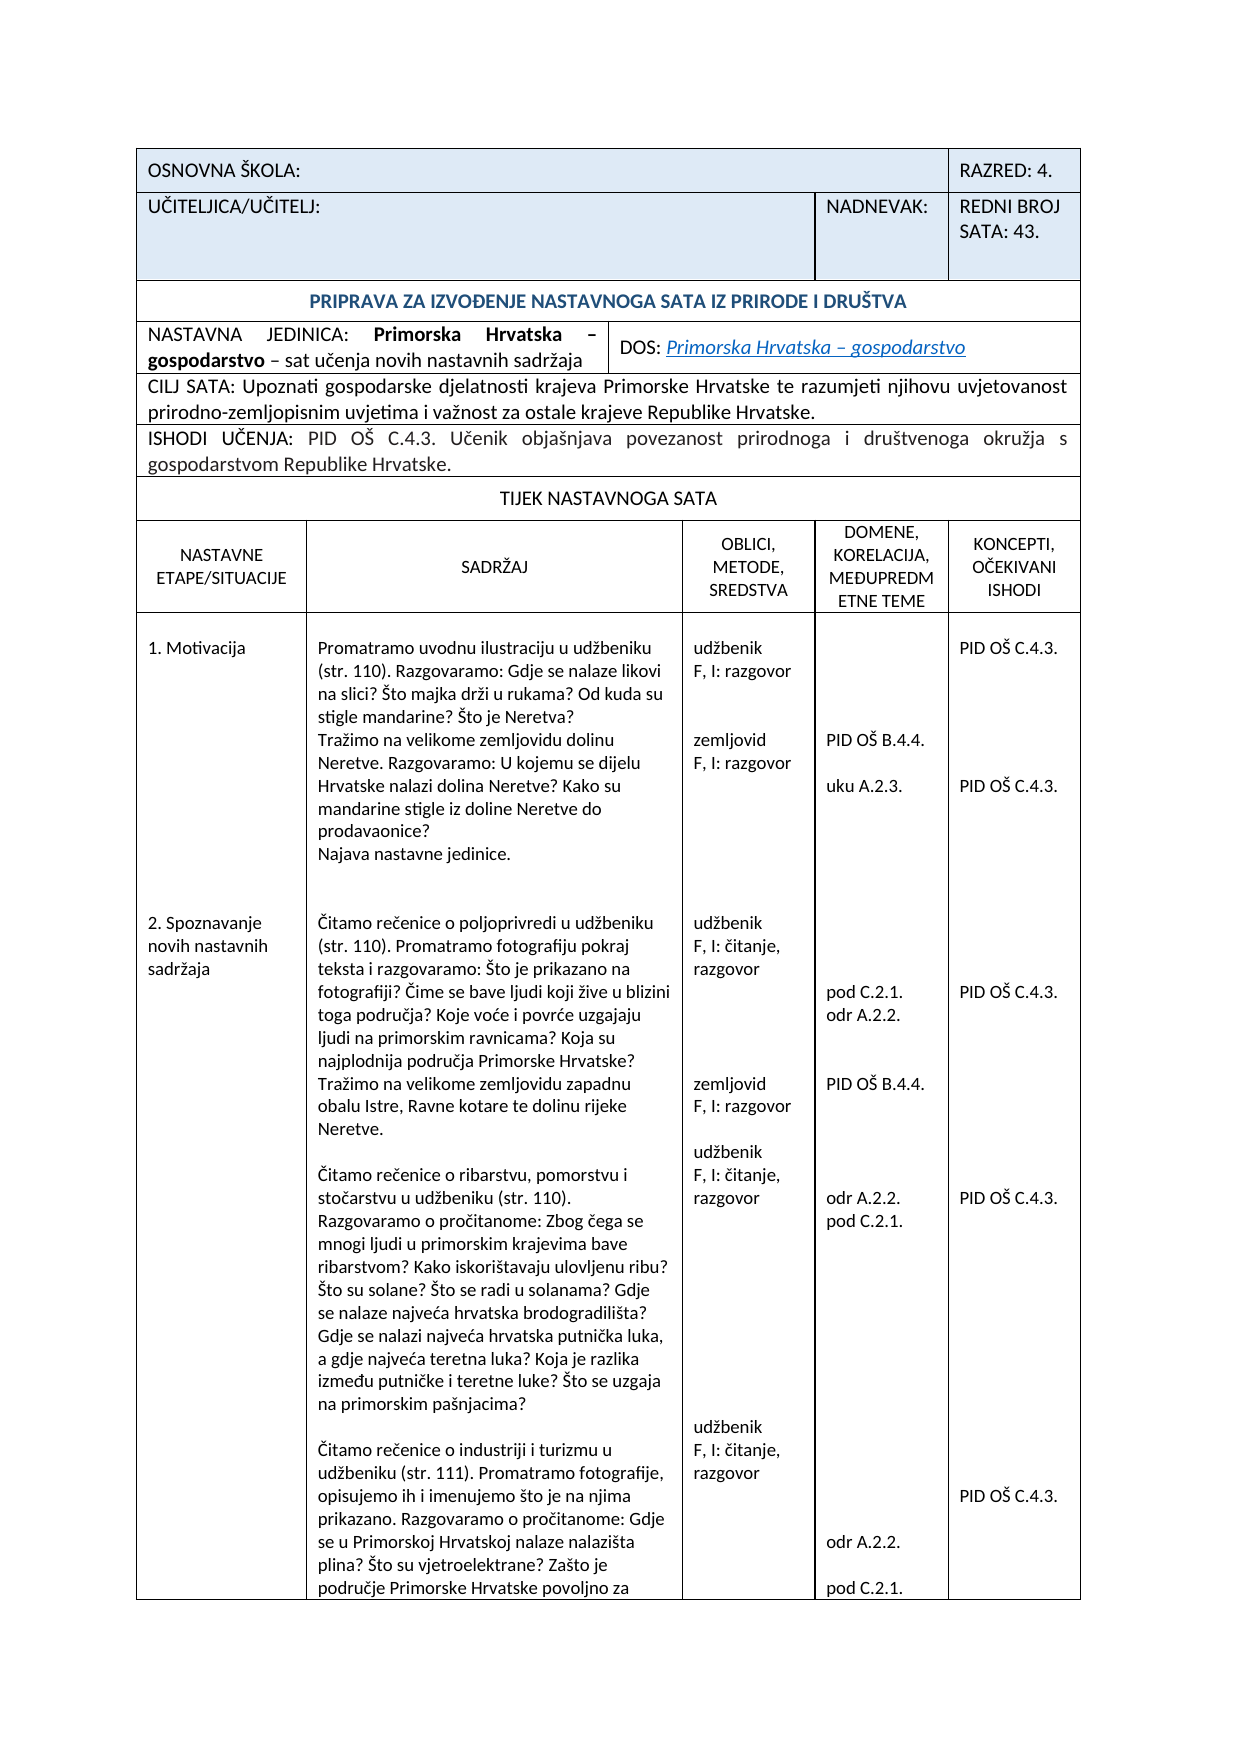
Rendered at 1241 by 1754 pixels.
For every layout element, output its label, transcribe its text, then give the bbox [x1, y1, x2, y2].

table_cell DOMENE, KORELACIJA, MEĐUPREDMETNE TEME [816, 521, 948, 612]
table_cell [949, 613, 1080, 1599]
table_cell NASTAVNA JEDINICA: Primorska Hrvatska – gospodarstvo – sat učenja novih nastavnih sadržaja [137, 322, 608, 372]
table_cell CILJ SATA: Upoznati gospodarske djelatnosti krajeva Primorske Hrvatske te razumjeti njihovu uvjetovanost prirodno-zemljopisnim uvjetima i važnost za ostale krajeve Republike Hrvatske. [137, 374, 1080, 424]
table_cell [816, 613, 948, 1599]
table_cell OBLICI, METODE, SREDSTVA [683, 521, 814, 612]
table_cell TIJEK NASTAVNOGA SATA [137, 477, 1080, 519]
table_cell REDNI BROJ SATA: 43. [949, 193, 1080, 279]
table_cell ISHODI UČENJA: PID OŠ C.4.3. Učenik objašnjava povezanost prirodnoga i društvenoga okružja s gospodarstvom Republike Hrvatske. [452, 425, 1080, 476]
table_cell UČITELJICA/UČITELJ: [137, 193, 814, 279]
table_cell SADRŽAJ [307, 521, 682, 612]
table_cell DOS: Primorska Hrvatska – gospodarstvo [609, 322, 1080, 372]
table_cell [137, 613, 306, 1599]
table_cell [307, 613, 682, 1599]
table_cell ISHODI UČENJA: PID OŠ C.4.3. Učenik objašnjava povezanost prirodnoga i društvenoga okružja s gospodarstvom Republike Hrvatske. [137, 425, 308, 476]
table_header RAZRED: 4. [949, 149, 1080, 192]
table_cell NADNEVAK: [816, 193, 948, 279]
table_cell PRIPRAVA ZA IZVOĐENJE NASTAVNOGA SATA IZ PRIRODE I DRUŠTVA [137, 281, 1080, 321]
table_cell KONCEPTI, OČEKIVANI ISHODI [949, 521, 1080, 612]
table_cell NASTAVNE ETAPE/SITUACIJE [137, 521, 306, 612]
table_header OSNOVNA ŠKOLA: [137, 149, 948, 192]
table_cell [683, 613, 814, 1599]
